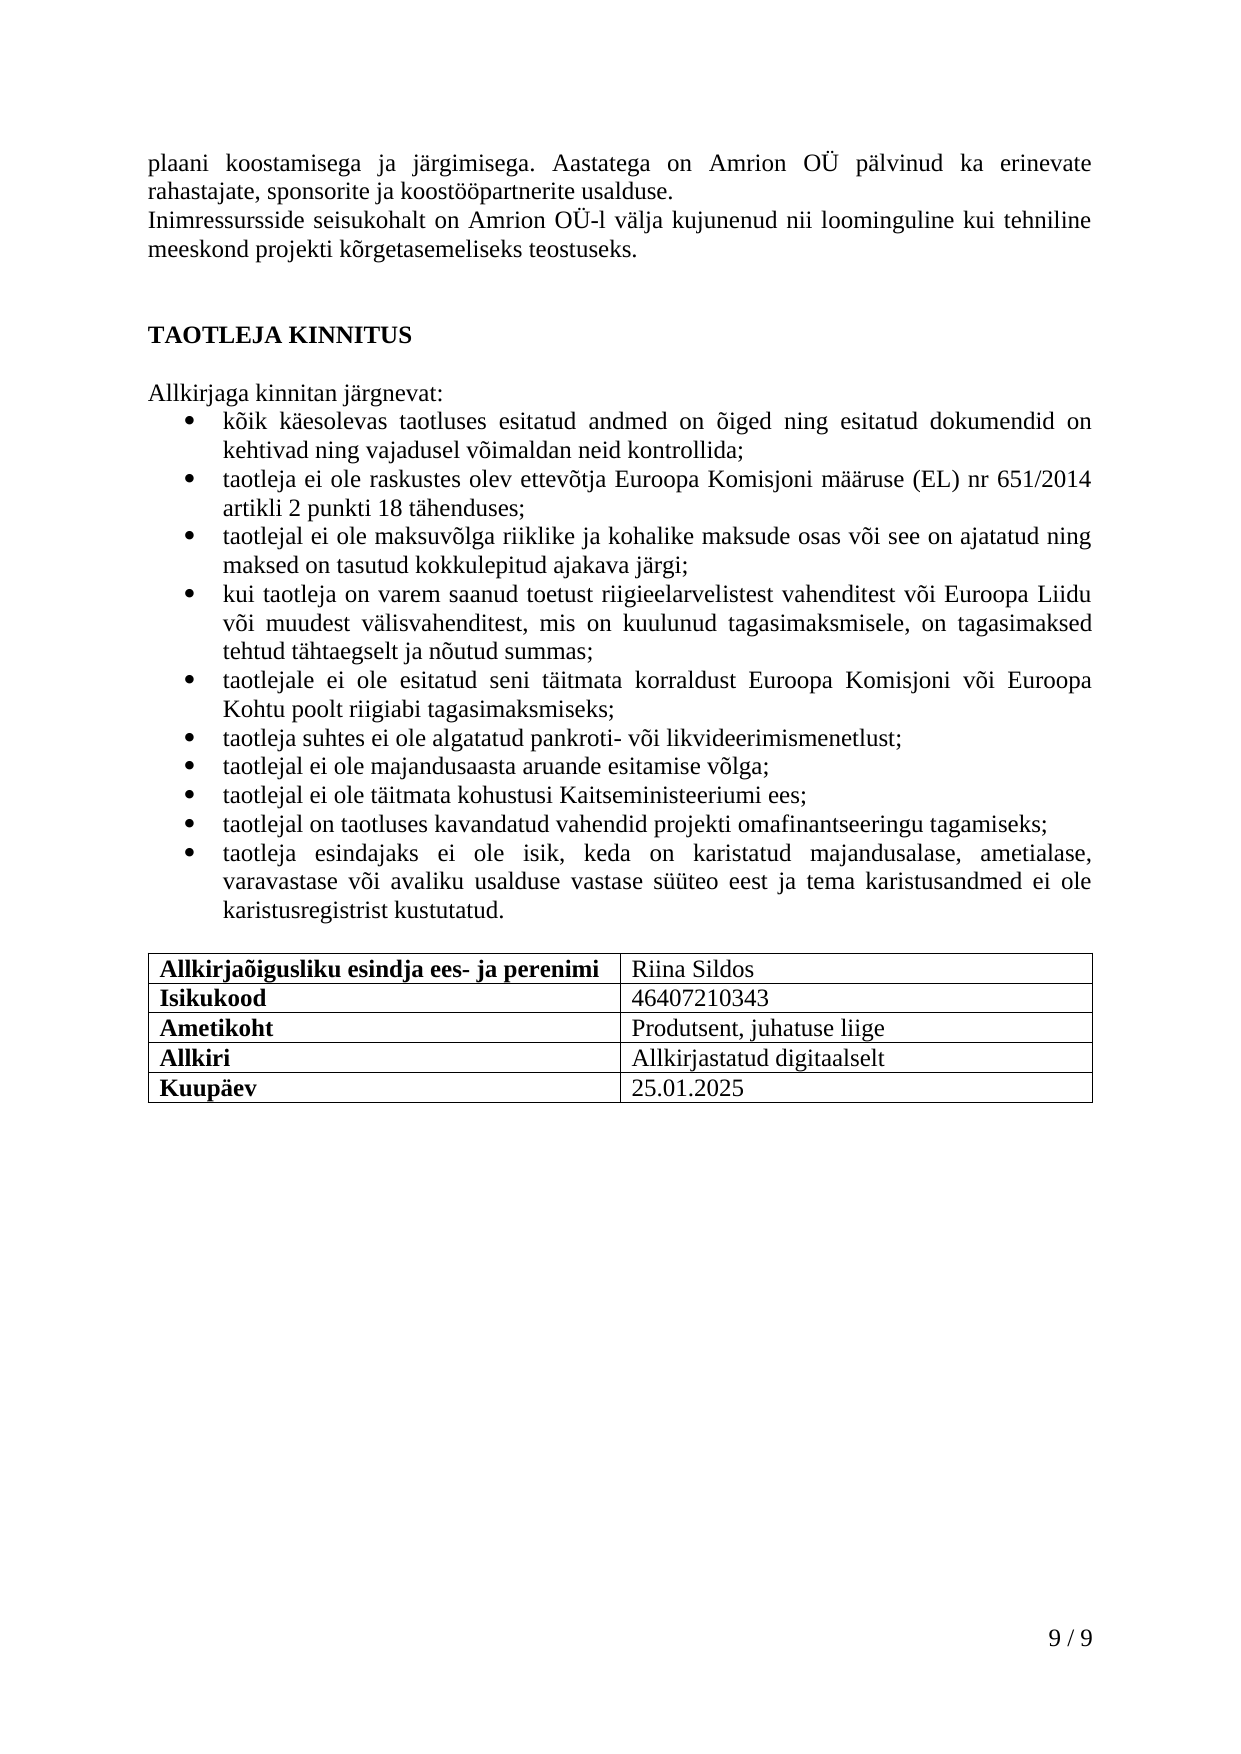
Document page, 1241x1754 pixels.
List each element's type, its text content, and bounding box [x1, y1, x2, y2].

table_cell Allkiri [149, 1043, 620, 1072]
table_cell Produtsent, juhatuse liige [621, 1013, 1092, 1042]
list taotlejal ei ole täitmata kohustusi Kaitseministeeriumi ees; [185, 780, 1093, 809]
list taotleja esindajaks ei ole isik, keda on karistatud majandusalase, ametialase, varavastase või avaliku usalduse vastase süüteo eest ja tema karistusandmed ei ole karistusregistrist kustutatud. [185, 838, 1093, 924]
table_header Riina Sildos [621, 954, 1092, 982]
text TAOTLEJA KINNITUS [148, 320, 1093, 349]
list taotleja ei ole raskustes olev ettevõtja Euroopa Komisjoni määruse (EL) nr 651/2014 artikli 2 punkti 18 tähenduses; [185, 464, 1093, 521]
list taotleja suhtes ei ole algatatud pankroti- või likvideerimismenetlust; [185, 723, 1093, 751]
list taotlejal ei ole maksuvõlga riiklike ja kohalike maksude osas või see on ajatatud ning maksed on tasutud kokkulepitud ajakava järgi; [185, 521, 1093, 579]
table_cell Kuupäev [149, 1073, 620, 1102]
text Inimressursside seisukohalt on Amrion OÜ-l välja kujunenud nii loominguline kui tehniline meeskond projekti kõrgetasemeliseks teostuseks. [148, 205, 1093, 263]
list kui taotleja on varem saanud toetust riigieelarvelistest vahenditest või Euroopa Liidu või muudest välisvahenditest, mis on kuulunud tagasimaksmisele, on tagasimaksed tehtud tähtaegselt ja nõutud summas; [185, 579, 1093, 665]
table_header Allkirjaõigusliku esindja ees- ja perenimi [149, 954, 620, 982]
list taotlejal on taotluses kavandatud vahendid projekti omafinantseeringu tagamiseks; [185, 809, 1093, 838]
list taotlejal ei ole majandusaasta aruande esitamise võlga; [185, 751, 1093, 780]
table_cell 46407210343 [621, 984, 1092, 1012]
table_cell Allkirjastatud digitaalselt [621, 1043, 1092, 1072]
list taotlejale ei ole esitatud seni täitmata korraldust Euroopa Komisjoni või Euroopa Kohtu poolt riigiabi tagasimaksmiseks; [185, 665, 1093, 723]
text Allkirjaga kinnitan järgnevat: [148, 378, 1093, 406]
list kõik käesolevas taotluses esitatud andmed on õiged ning esitatud dokumendid on kehtivad ning vajadusel võimaldan neid kontrollida; [185, 406, 1093, 464]
table_cell 25.01.2025 [621, 1073, 1092, 1102]
table_cell Ametikoht [149, 1013, 620, 1042]
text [148, 148, 1093, 205]
table_cell Isikukood [149, 984, 620, 1012]
